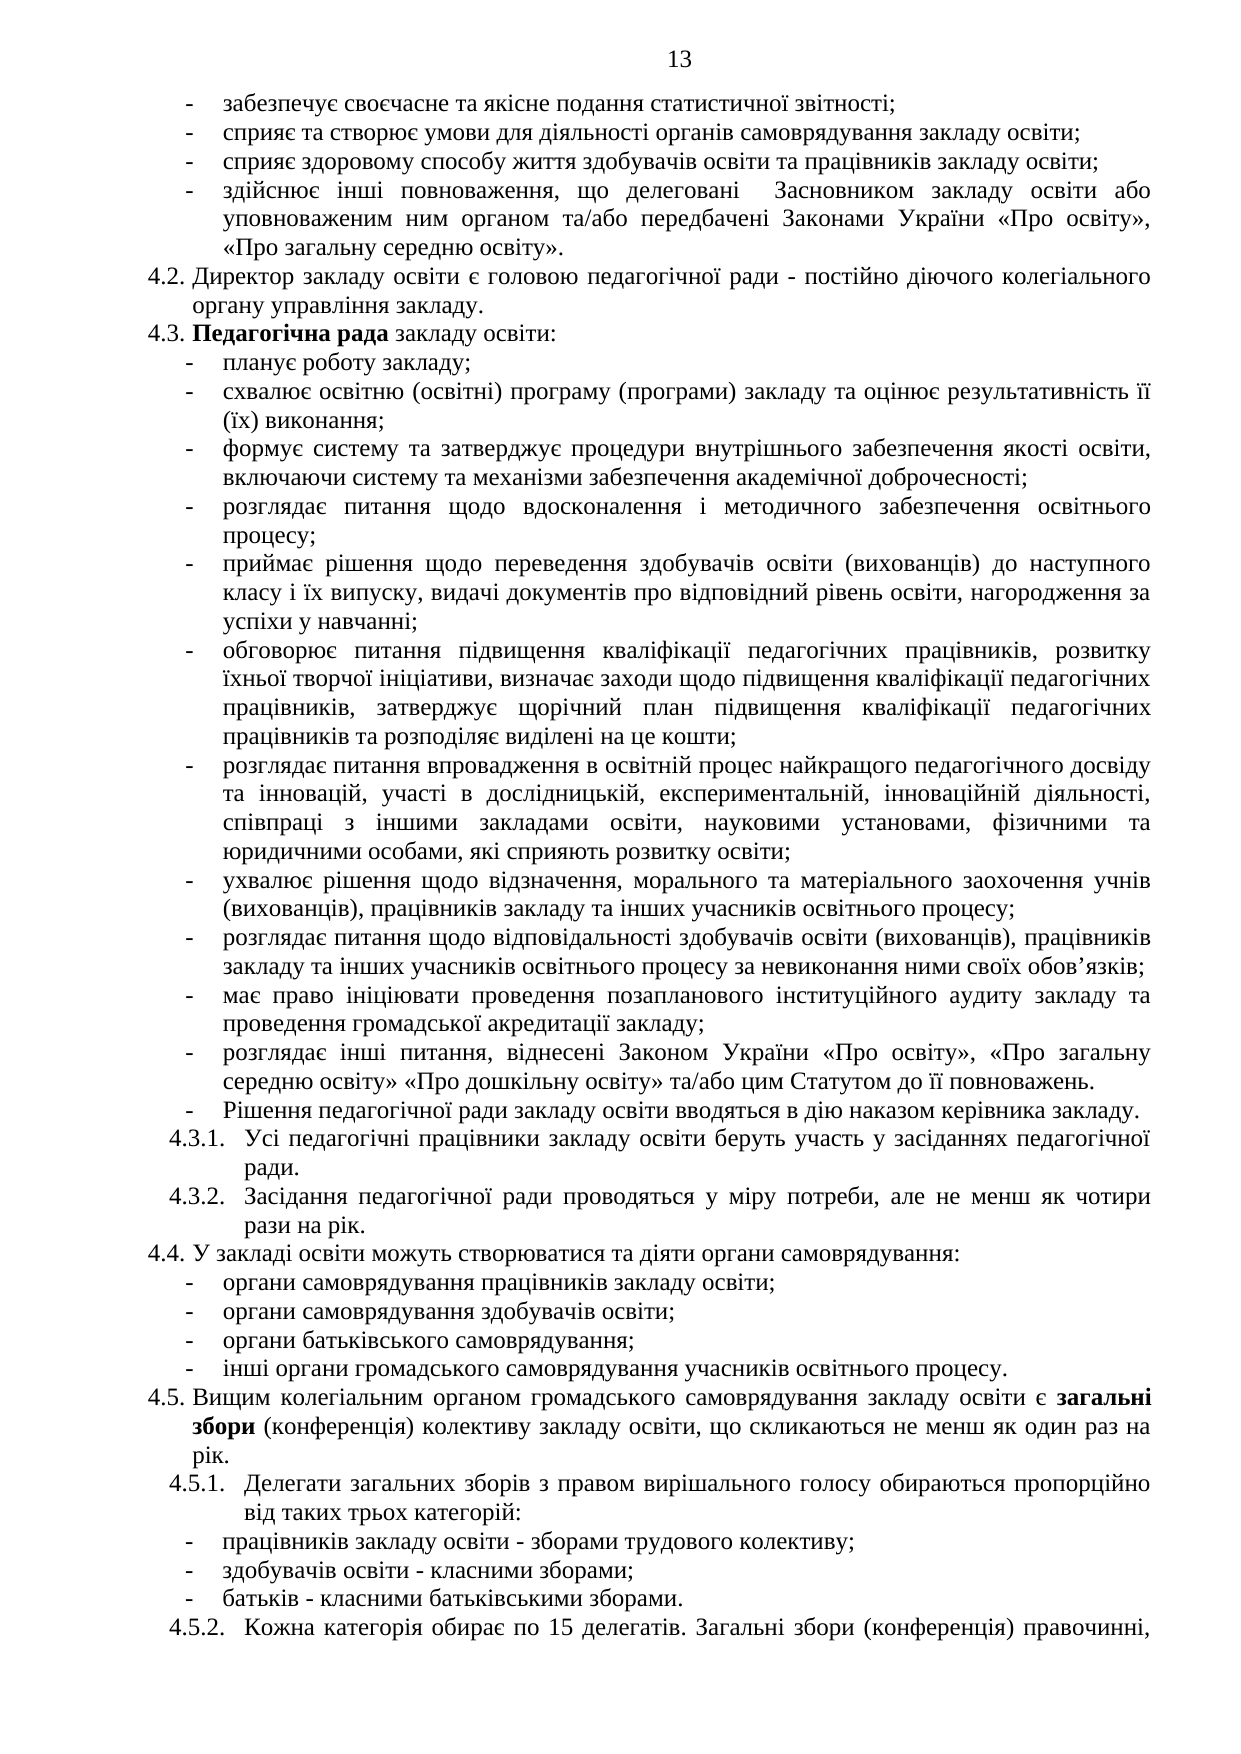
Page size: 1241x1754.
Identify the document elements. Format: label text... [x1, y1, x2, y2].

list розглядає питання щодо відповідальності здобувачів освіти (вихованців), працівників закладу та інших учасників освітнього процесу за невиконання ними своїх обов’язків; [185, 922, 1152, 980]
list схвалює освітню (освітні) програму (програми) закладу та оцінює результативність її (їх) виконання; [185, 376, 1152, 433]
list Директор закладу освіти є головою педагогічної ради - постійно діючого колегіального органу управління закладу. [148, 261, 1152, 318]
list Усі педагогічні працівники закладу освіти беруть участь у засіданнях педагогічної ради. [169, 1123, 1152, 1181]
list інші органи громадського самоврядування учасників освітнього процесу. [185, 1353, 1152, 1382]
list ухвалює рішення щодо відзначення, морального та матеріального заохочення учнів (вихованців), працівників закладу та інших учасників освітнього процесу; [185, 865, 1152, 922]
list батьків - класними батьківськими зборами. [185, 1583, 1152, 1612]
list працівників закладу освіти - зборами трудового колективу; [185, 1526, 1152, 1555]
list здобувачів освіти - класними зборами; [185, 1555, 1152, 1583]
list розглядає питання впровадження в освітній процес найкращого педагогічного досвіду та інновацій, участі в дослідницькій, експериментальній, інноваційній діяльності, співпраці з іншими закладами освіти, науковими установами, фізичними та юридичними особами, які сприяють розвитку освіти; [185, 750, 1152, 865]
list Педагогічна рада закладу освіти: [148, 318, 1152, 347]
list приймає рішення щодо переведення здобувачів освіти (вихованців) до наступного класу і їх випуску, видачі документів про відповідний рівень освіти, нагородження за успіхи у навчанні; [185, 548, 1152, 635]
list обговорює питання підвищення кваліфікації педагогічних працівників, розвитку їхньої творчої ініціативи, визначає заходи щодо підвищення кваліфікації педагогічних працівників, затверджує щорічний план підвищення кваліфікації педагогічних працівників та розподіляє виділені на це кошти; [185, 635, 1152, 750]
list У закладі освіти можуть створюватися та діяти органи самоврядування: [148, 1238, 1152, 1267]
list Делегати загальних зборів з правом вирішального голосу обираються пропорційно від таких трьох категорій: [169, 1468, 1152, 1526]
list органи самоврядування працівників закладу освіти; [185, 1267, 1152, 1296]
list Рішення педагогічної ради закладу освіти вводяться в дію наказом керівника закладу. [185, 1095, 1152, 1123]
list розглядає питання щодо вдосконалення і методичного забезпечення освітнього процесу; [185, 491, 1152, 548]
list органи самоврядування здобувачів освіти; [185, 1296, 1152, 1325]
list має право ініціювати проведення позапланового інституційного аудиту закладу та проведення громадської акредитації закладу; [185, 980, 1152, 1037]
list розглядає інші питання, віднесені Законом України «Про освіту», «Про загальну середню освіту» «Про дошкільну освіту» та/або цим Статутом до її повноважень. [185, 1037, 1152, 1095]
list сприяє здоровому способу життя здобувачів освіти та працівників закладу освіти; [185, 146, 1152, 175]
list планує роботу закладу; [185, 347, 1152, 376]
list здійснює інші повноваження, що делеговані Засновником закладу освіти або уповноваженим ним органом та/або передбачені Законами України «Про освіту», «Про загальну середню освіту». [185, 175, 1152, 261]
list формує систему та затверджує процедури внутрішнього забезпечення якості освіти, включаючи систему та механізми забезпечення академічної доброчесності; [185, 433, 1152, 491]
list Вищим колегіальним органом громадського самоврядування закладу освіти є загальні збори (конференція) колективу закладу освіти, що скликаються не менш як один раз на рік. [148, 1382, 1152, 1468]
list сприяє та створює умови для діяльності органів самоврядування закладу освіти; [185, 117, 1152, 146]
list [169, 1612, 1152, 1641]
list забезпечує своєчасне та якісне подання статистичної звітності; [185, 88, 1152, 117]
list органи батьківського самоврядування; [185, 1325, 1152, 1353]
list Засідання педагогічної ради проводяться у міру потреби, але не менш як чотири рази на рік. [169, 1181, 1152, 1238]
